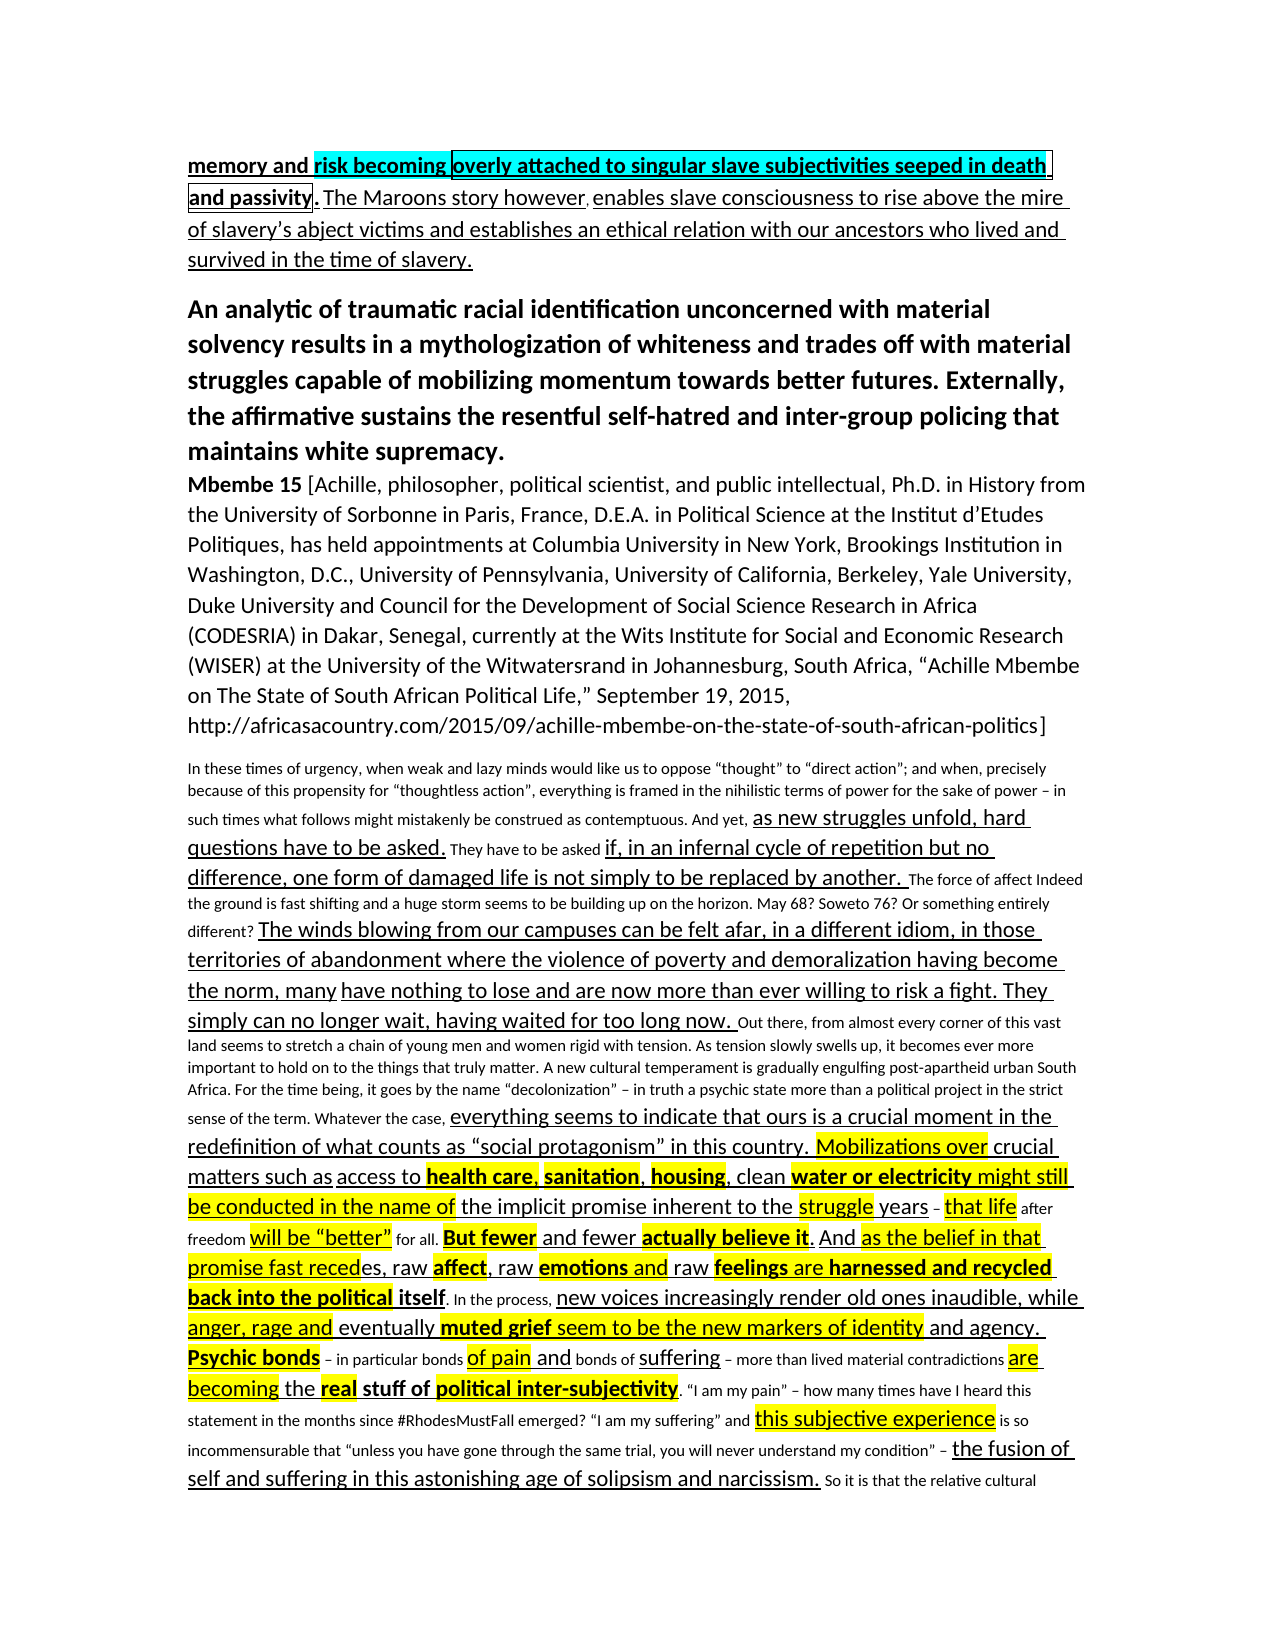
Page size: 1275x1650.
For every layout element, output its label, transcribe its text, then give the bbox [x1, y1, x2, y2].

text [187, 758, 1087, 1492]
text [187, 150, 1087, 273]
subtitle An analytic of traumatic racial identification unconcerned with material solvency results in a mythologization of whiteness and trades off with material struggles capable of mobilizing momentum towards better futures. Externally, the affirmative sustains the resentful self-hatred and inter-group policing that maintains white supremacy. [187, 292, 1087, 467]
text Mbembe 15 [Achille, philosopher, political scientist, and public intellectual, Ph.D. in History from the University of Sorbonne in Paris, France, D.E.A. in Political Science at the Institut d’Etudes Politiques, has held appointments at Columbia University in New York, Brookings Institution in Washington, D.C., University of Pennsylvania, University of California, Berkeley, Yale University, Duke University and Council for the Development of Social Science Research in Africa (CODESRIA) in Dakar, Senegal, currently at the Wits Institute for Social and Economic Research (WISER) at the University of the Witwatersrand in Johannesburg, South Africa, “Achille Mbembe on The State of South African Political Life,” September 19, 2015, http://africasacountry.com/2015/09/achille-mbembe-on-the-state-of-south-african-politics] [187, 470, 1087, 740]
